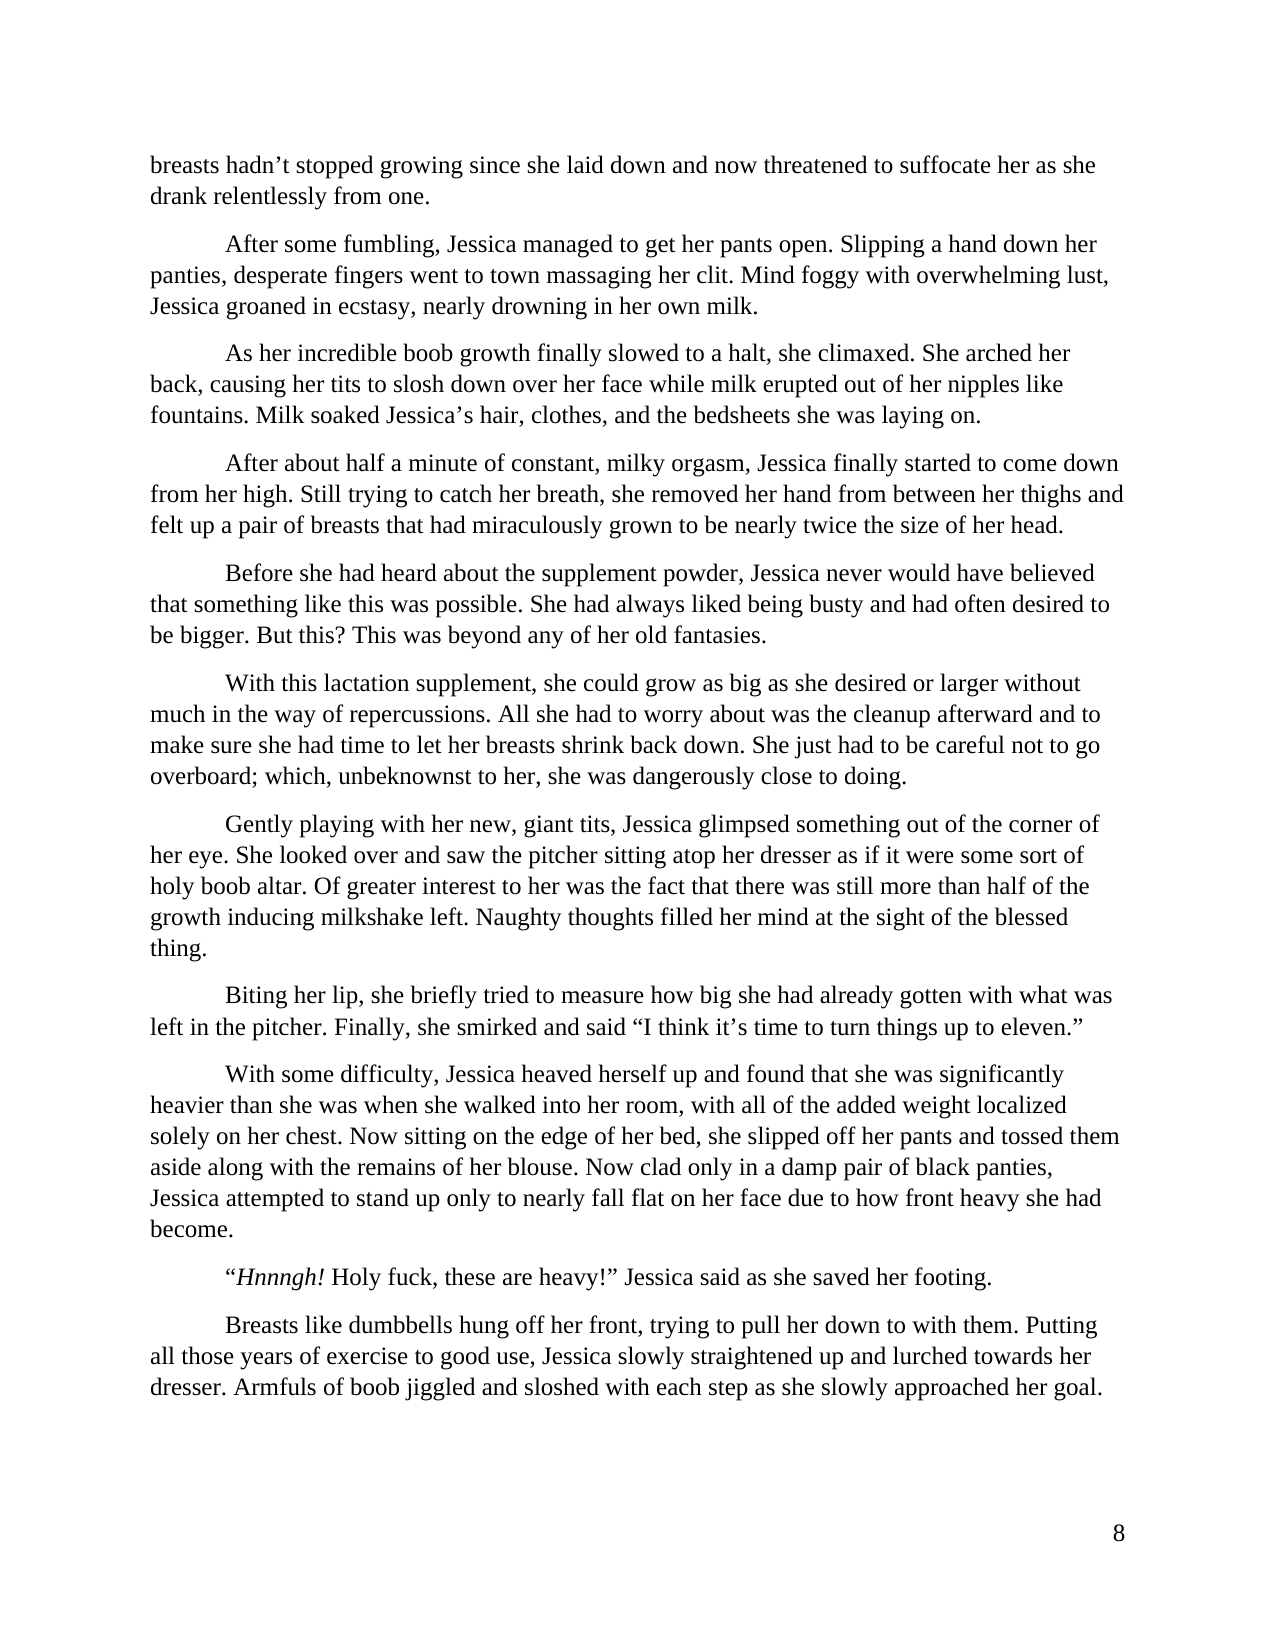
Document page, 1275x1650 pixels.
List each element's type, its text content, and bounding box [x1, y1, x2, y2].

text Breasts like dumbbells hung off her front, trying to pull her down to with them. Putting all those years of exercise to good use, Jessica slowly straightened up and lurched towards her dresser. Armfuls of boob jiggled and sloshed with each step as she slowly approached her goal. [150, 1310, 1125, 1401]
text “Hnnngh! Holy fuck, these are heavy!” Jessica said as she saved her footing. [150, 1262, 1125, 1291]
text After about half a minute of constant, milky orgasm, Jessica finally started to come down from her high. Still trying to catch her breath, she removed her hand from between her thighs and felt up a pair of breasts that had miraculously grown to be nearly twice the size of her head. [150, 448, 1125, 539]
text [150, 150, 1125, 210]
text As her incredible boob growth finally slowed to a halt, she climaxed. She arched her back, causing her tits to slosh down over her face while milk erupted out of her nipples like fountains. Milk soaked Jessica’s hair, clothes, and the bedsheets she was laying on. [150, 338, 1125, 429]
text After some fumbling, Jessica managed to get her pants open. Slipping a hand down her panties, desperate fingers went to town massaging her clit. Mind foggy with overwhelming lust, Jessica groaned in ecstasy, nearly drowning in her own milk. [150, 229, 1125, 319]
text Before she had heard about the supplement powder, Jessica never would have believed that something like this was possible. She had always liked being busty and had often desired to be bigger. But this? This was beyond any of her old fantasies. [150, 558, 1125, 649]
text With some difficulty, Jessica heaved herself up and found that she was significantly heavier than she was when she walked into her room, with all of the added weight localized solely on her chest. Now sitting on the edge of her bed, she slipped off her pants and tossed them aside along with the remains of her blouse. Now clad only in a damp pair of black panties, Jessica attempted to stand up only to nearly fall flat on her face due to how front heavy she had become. [150, 1059, 1125, 1243]
text With this lactation supplement, she could grow as big as she desired or larger without much in the way of repercussions. All she had to worry about was the cleanup afterward and to make sure she had time to let her breasts shrink back down. She just had to be careful not to go overboard; which, unbeknownst to her, she was dangerously close to doing. [150, 668, 1125, 790]
text Biting her lip, she briefly tried to measure how big she had already gotten with what was left in the pitcher. Finally, she smirked and said “I think it’s time to turn things up to eleven.” [150, 981, 1125, 1040]
text Gently playing with her new, giant tits, Jessica glimpsed something out of the corner of her eye. She looked over and saw the pitcher sitting atop her dresser as if it were some sort of holy boob altar. Of greater interest to her was the fact that there was still more than half of the growth inducing milkshake left. Naughty thoughts filled her mind at the sight of the blessed thing. [150, 809, 1125, 962]
